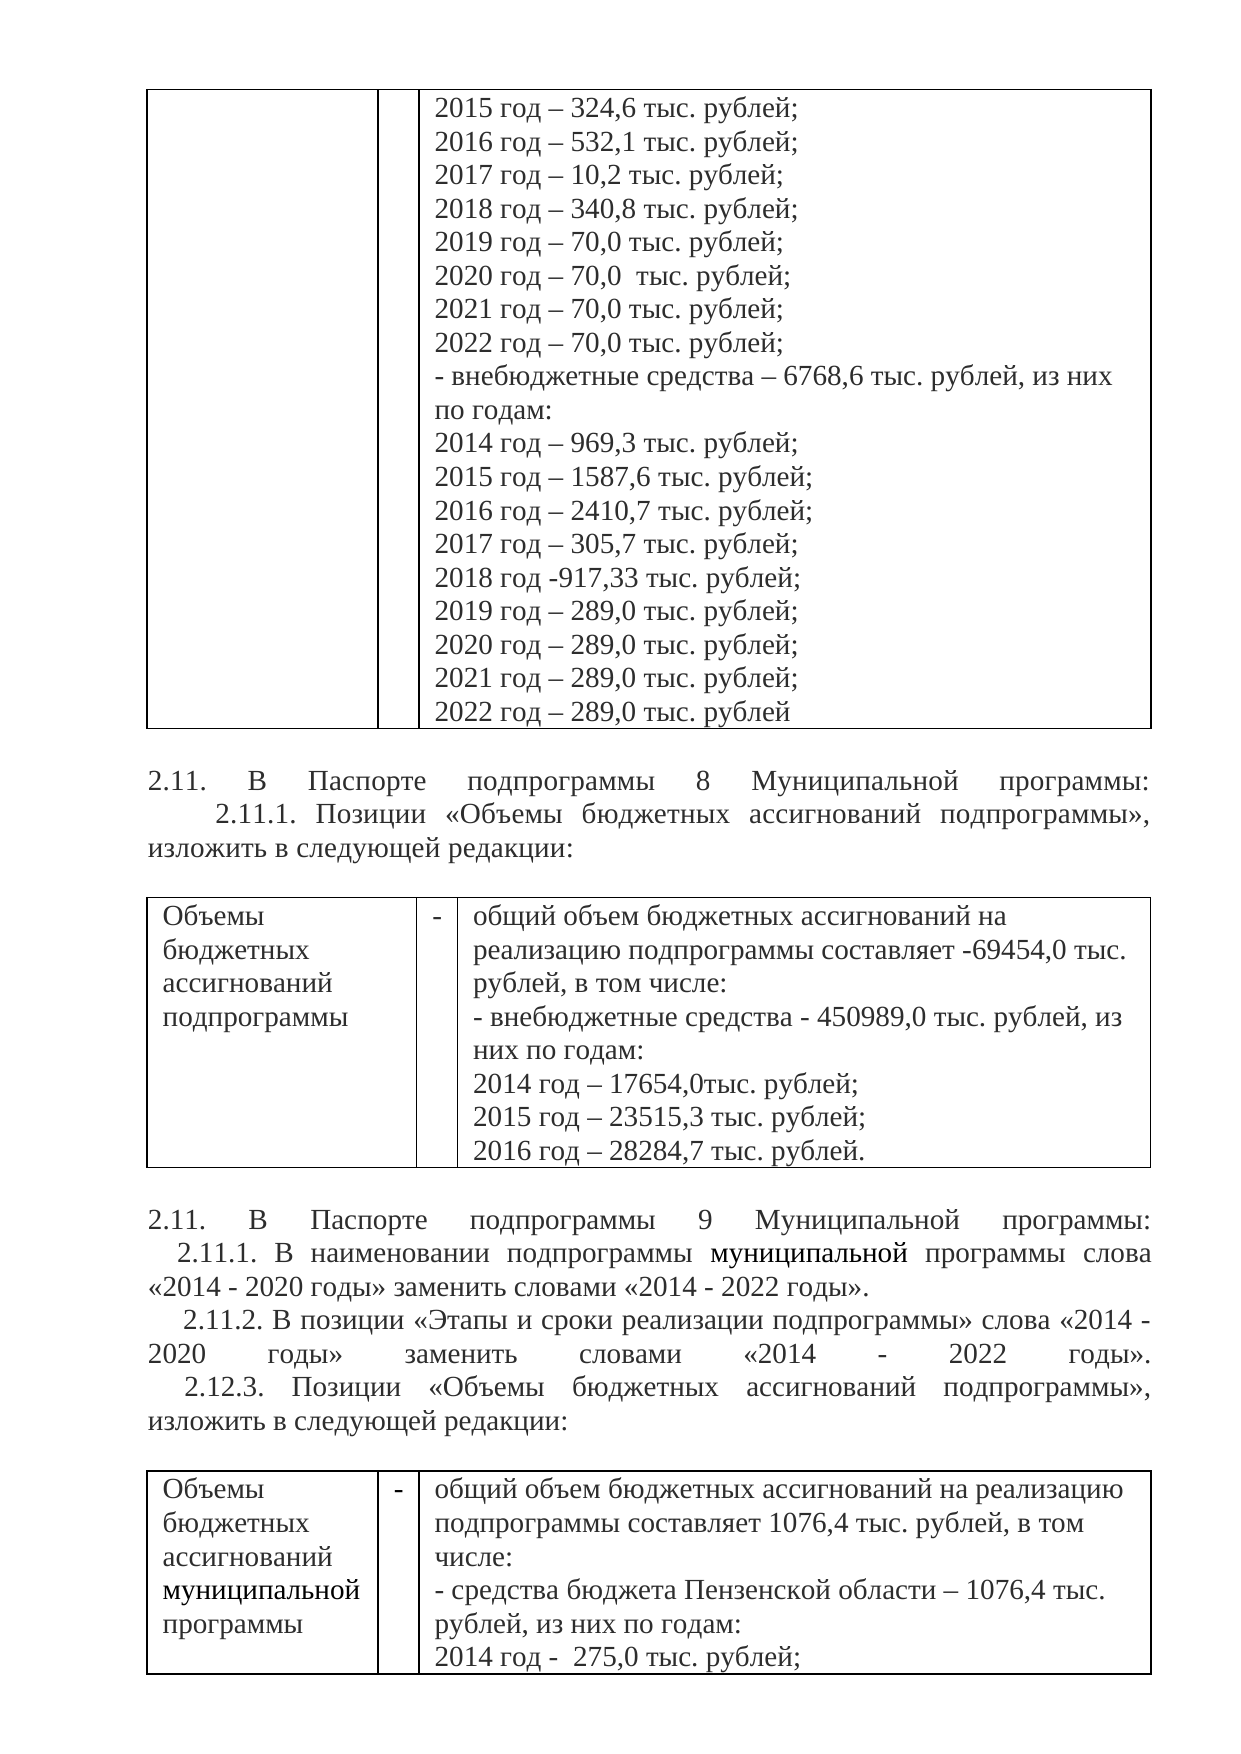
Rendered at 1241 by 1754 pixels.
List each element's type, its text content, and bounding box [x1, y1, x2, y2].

table_header - [417, 898, 457, 1167]
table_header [420, 1472, 1150, 1673]
text 2.11.2. В позиции «Этапы и сроки реализации подпрограммы» слова «2014 - 2020 годы» заменить словами «2014 - 2022 годы». 2.12.3. Позиции «Объемы бюджетных ассигнований подпрограммы», изложить в следующей редакции: [148, 1302, 1152, 1437]
table_header - [379, 1472, 418, 1673]
table_header Объемы бюджетных ассигнований подпрограммы [148, 898, 416, 1167]
text 2.11. В Паспорте подпрограммы 9 Муниципальной программы: 2.11.1. В наименовании подпрограммы муниципальной программы слова «2014 - 2020 годы» заменить словами «2014 - 2022 годы». [148, 1202, 1152, 1302]
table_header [148, 1472, 377, 1673]
table_header общий объем бюджетных ассигнований на реализацию подпрограммы составляет -69454,0 тыс. рублей, в том числе: - внебюджетные средства - 450989,0 тыс. рублей, из них по годам: 2014 год – 17654,0тыс. рублей; 2015 год – 23515,3 тыс. рублей; 2016 год – 28284,7 тыс. рублей. [458, 898, 1150, 1167]
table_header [148, 90, 377, 727]
text 2.11. В Паспорте подпрограммы 8 Муниципальной программы: 2.11.1. Позиции «Объемы бюджетных ассигнований подпрограммы», изложить в следующей редакции: [148, 763, 1152, 863]
table_header - [379, 90, 418, 727]
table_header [420, 90, 1150, 727]
